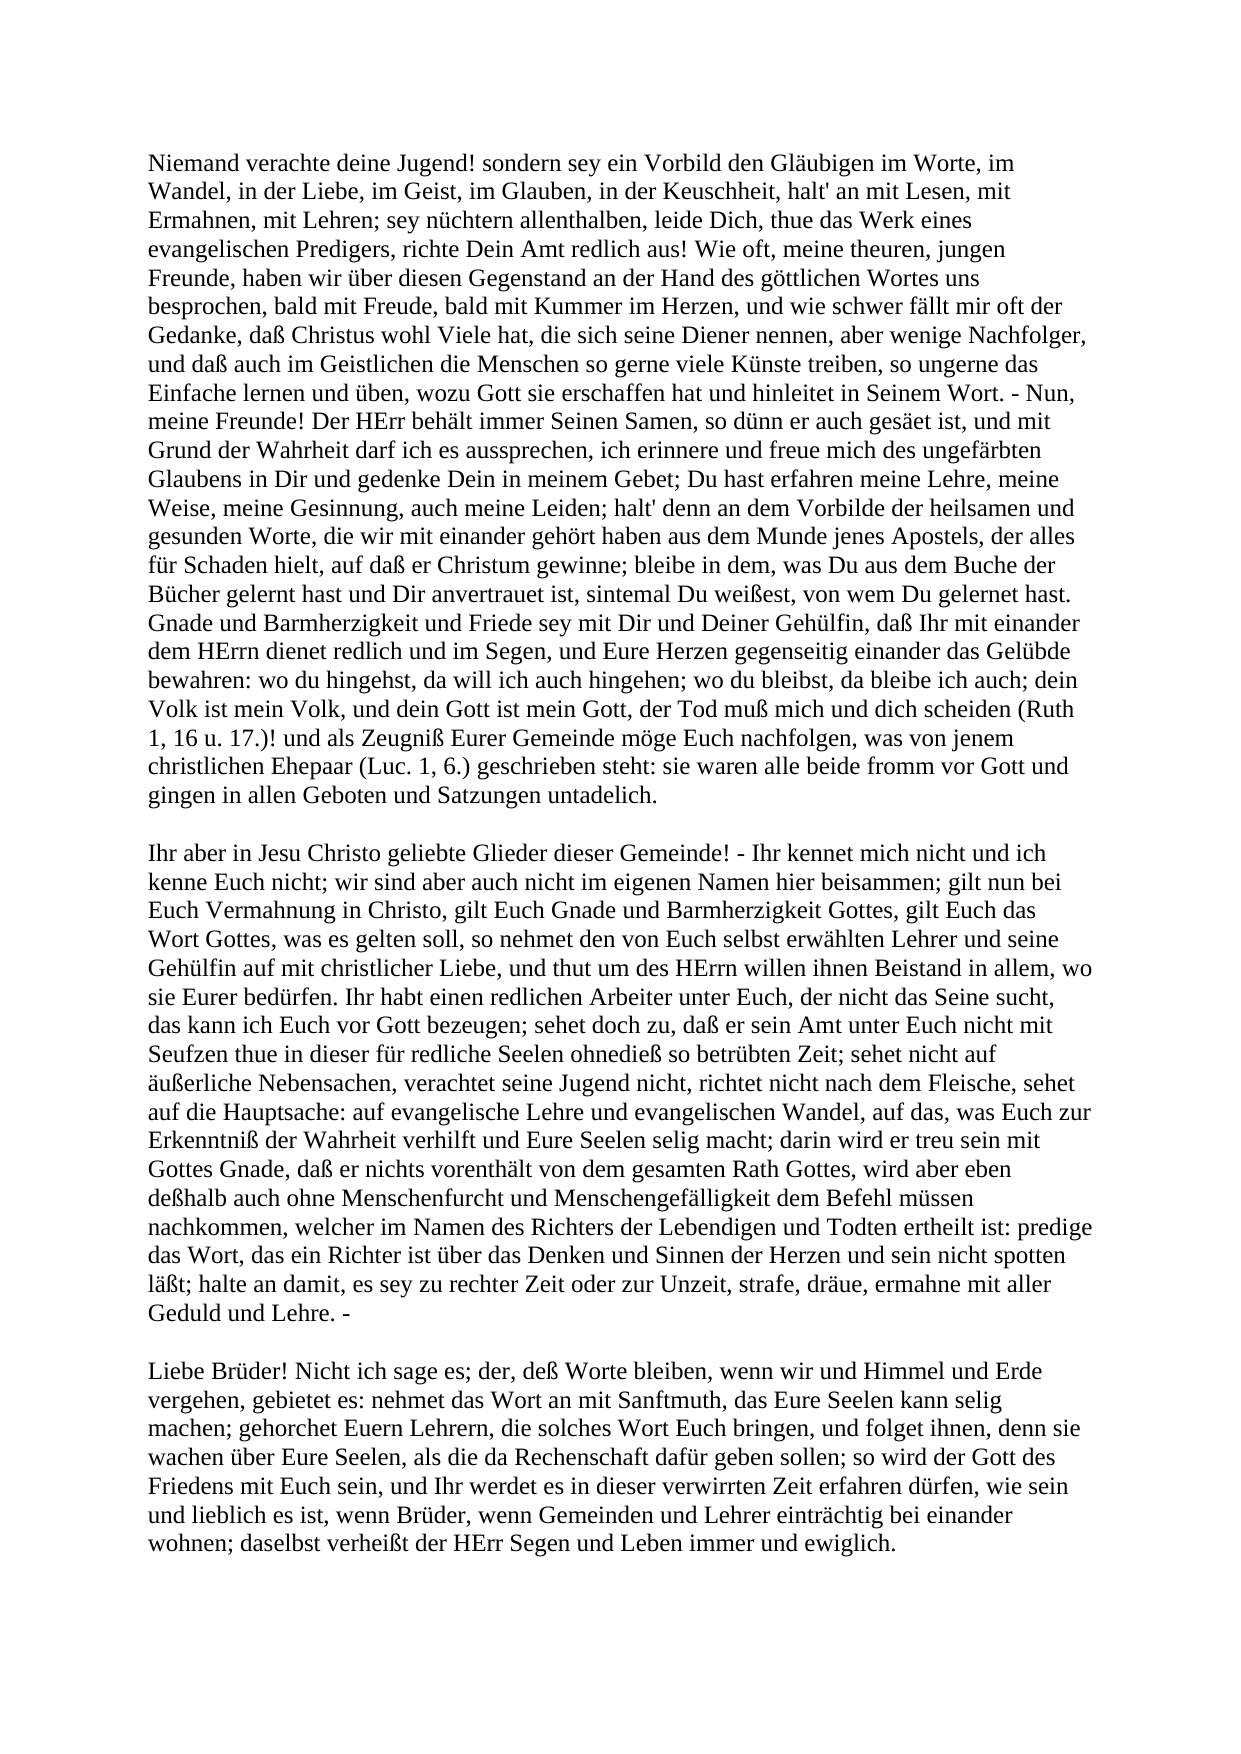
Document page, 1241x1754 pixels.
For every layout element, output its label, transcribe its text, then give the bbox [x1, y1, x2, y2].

text Ihr aber in Jesu Christo geliebte Glieder dieser Gemeinde! - Ihr kennet mich nicht und ich kenne Euch nicht; wir sind aber auch nicht im eigenen Namen hier beisammen; gilt nun bei Euch Vermahnung in Christo, gilt Euch Gnade und Barmherzigkeit Gottes, gilt Euch das Wort Gottes, was es gelten soll, so nehmet den von Euch selbst erwählten Lehrer und seine Gehülfin auf mit christlicher Liebe, und thut um des HErrn willen ihnen Beistand in allem, wo sie Eurer bedürfen. Ihr habt einen redlichen Arbeiter unter Euch, der nicht das Seine sucht, das kann ich Euch vor Gott bezeugen; sehet doch zu, daß er sein Amt unter Euch nicht mit Seufzen thue in dieser für redliche Seelen ohnedieß so betrübten Zeit; sehet nicht auf äußerliche Nebensachen, verachtet seine Jugend nicht, richtet nicht nach dem Fleische, sehet auf die Hauptsache: auf evangelische Lehre und evangelischen Wandel, auf das, was Euch zur Erkenntniß der Wahrheit verhilft und Eure Seelen selig macht; darin wird er treu sein mit Gottes Gnade, daß er nichts vorenthält von dem gesamten Rath Gottes, wird aber eben deßhalb auch ohne Menschenfurcht und Menschengefälligkeit dem Befehl müssen nachkommen, welcher im Namen des Richters der Lebendigen und Todten ertheilt ist: predige das Wort, das ein Richter ist über das Denken und Sinnen der Herzen und sein nicht spotten läßt; halte an damit, es sey zu rechter Zeit oder zur Unzeit, strafe, dräue, ermahne mit aller Geduld und Lehre. - [148, 924, 1093, 1413]
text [148, 1442, 1093, 1586]
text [148, 148, 1093, 895]
